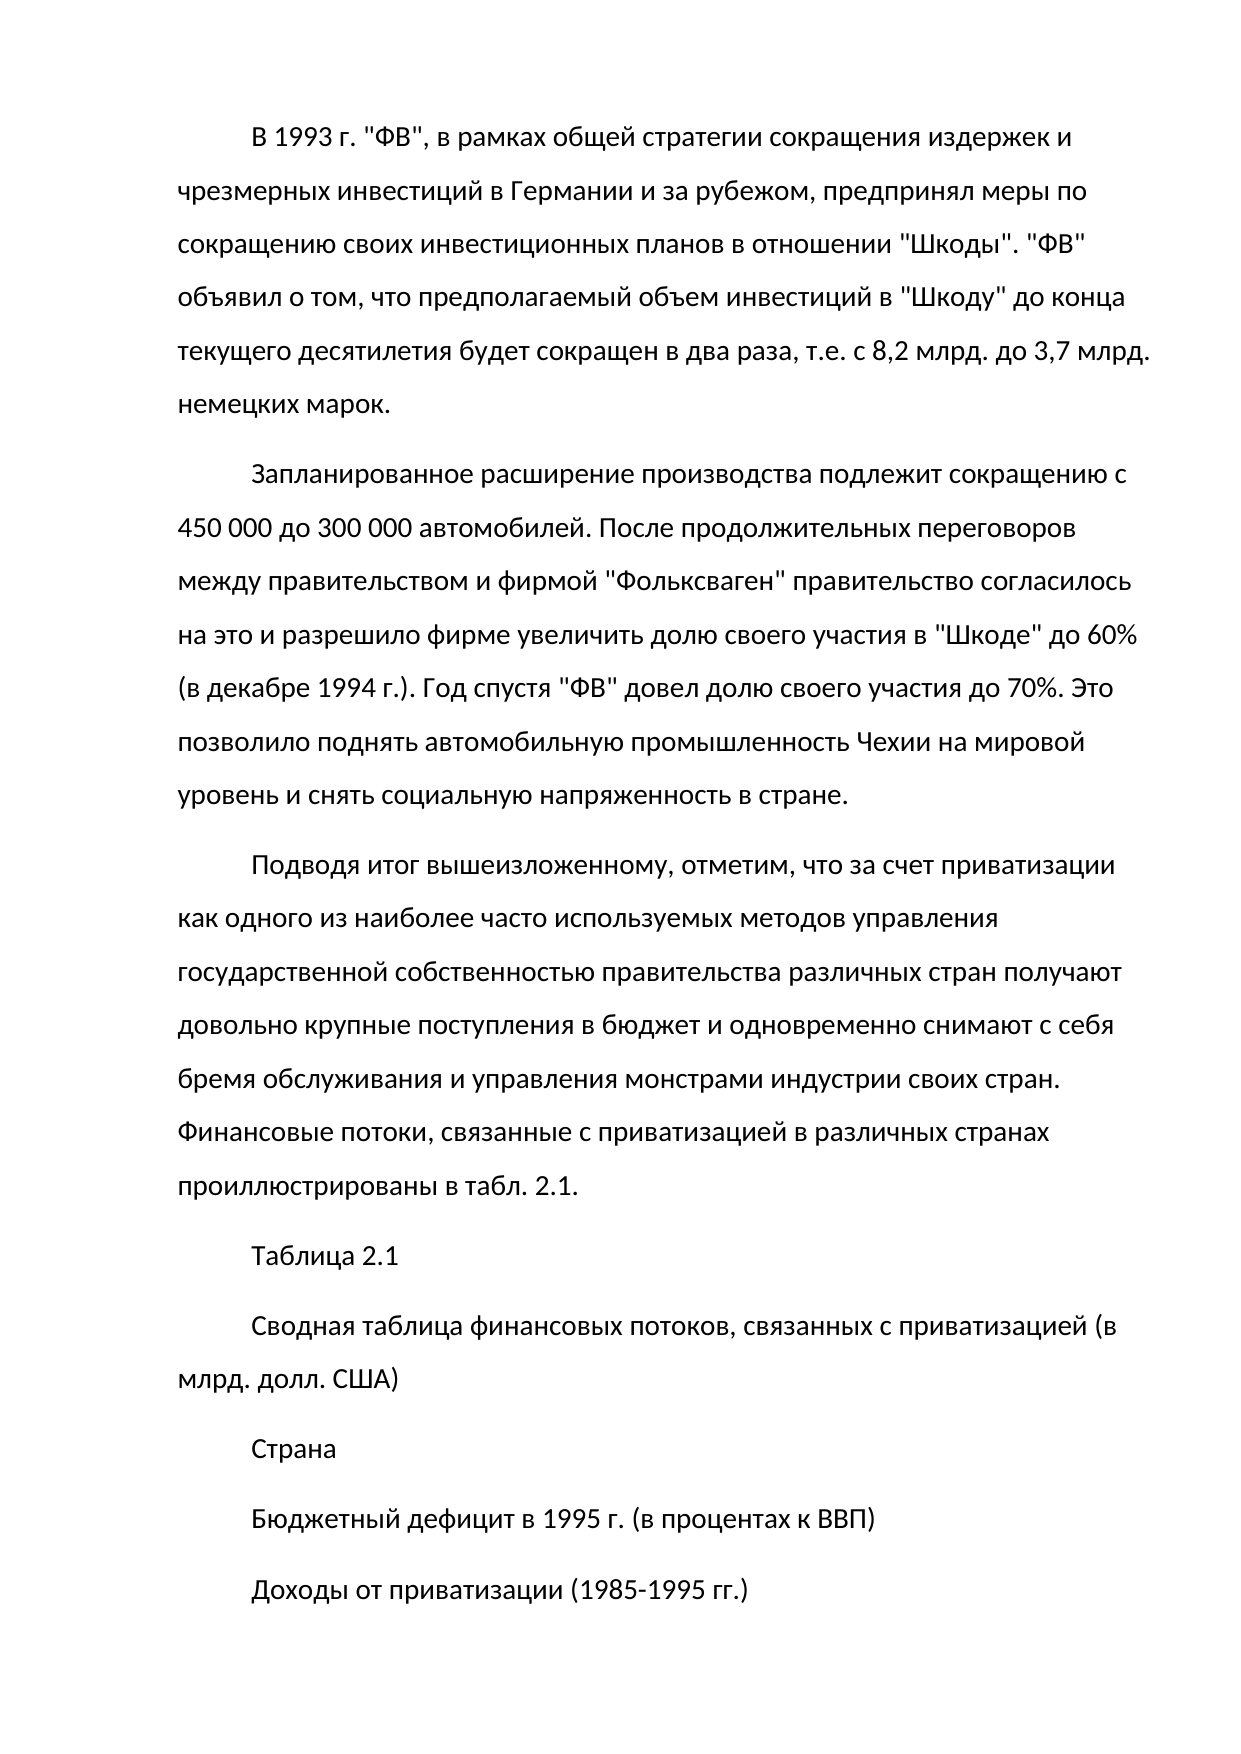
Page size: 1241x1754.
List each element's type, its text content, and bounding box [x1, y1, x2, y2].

text Сводная таблица финансовых потоков, связанных с приватизацией (в млрд. долл. США) [177, 1307, 1152, 1396]
text Запланированное расширение производства подлежит сокращению с 450 000 до 300 000 автомобилей. После продолжительных переговоров между правительством и фирмой "Фольксваген" правительство согласилось на это и разрешило фирме увеличить долю своего участия в "Шкоде" до 60% (в декабре 1994 г.). Год спустя "ФВ" довел долю своего участия до 70%. Это позволило поднять автомобильную промышленность Чехии на мировой уровень и снять социальную напряженность в стране. [177, 455, 1152, 812]
text Подводя итог вышеизложенному, отметим, что за счет приватизации как одного из наиболее часто используемых методов управления государственной собственностью правительства различных стран получают довольно крупные поступления в бюджет и одновременно снимают с себя бремя обслуживания и управления монстрами индустрии своих стран. Финансовые потоки, связанные с приватизацией в различных странах проиллюстрированы в табл. 2.1. [177, 846, 1152, 1202]
text Бюджетный дефицит в 1995 г. (в процентах к ВВП) [177, 1501, 1152, 1536]
text Доходы от приватизации (1985-1995 гг.) [177, 1571, 1152, 1606]
text В 1993 г. "ФВ", в рамках общей стратегии сокращения издержек и чрезмерных инвестиций в Германии и за рубежом, предпринял меры по сокращению своих инвестиционных планов в отношении "Шкоды". "ФВ" объявил о том, что предполагаемый объем инвестиций в "Шкоду" до конца текущего десятилетия будет сокращен в два раза, т.е. с 8,2 млрд. до 3,7 млрд. немецких марок. [177, 118, 1152, 421]
text Страна [177, 1431, 1152, 1466]
text Таблица 2.1 [177, 1237, 1152, 1272]
